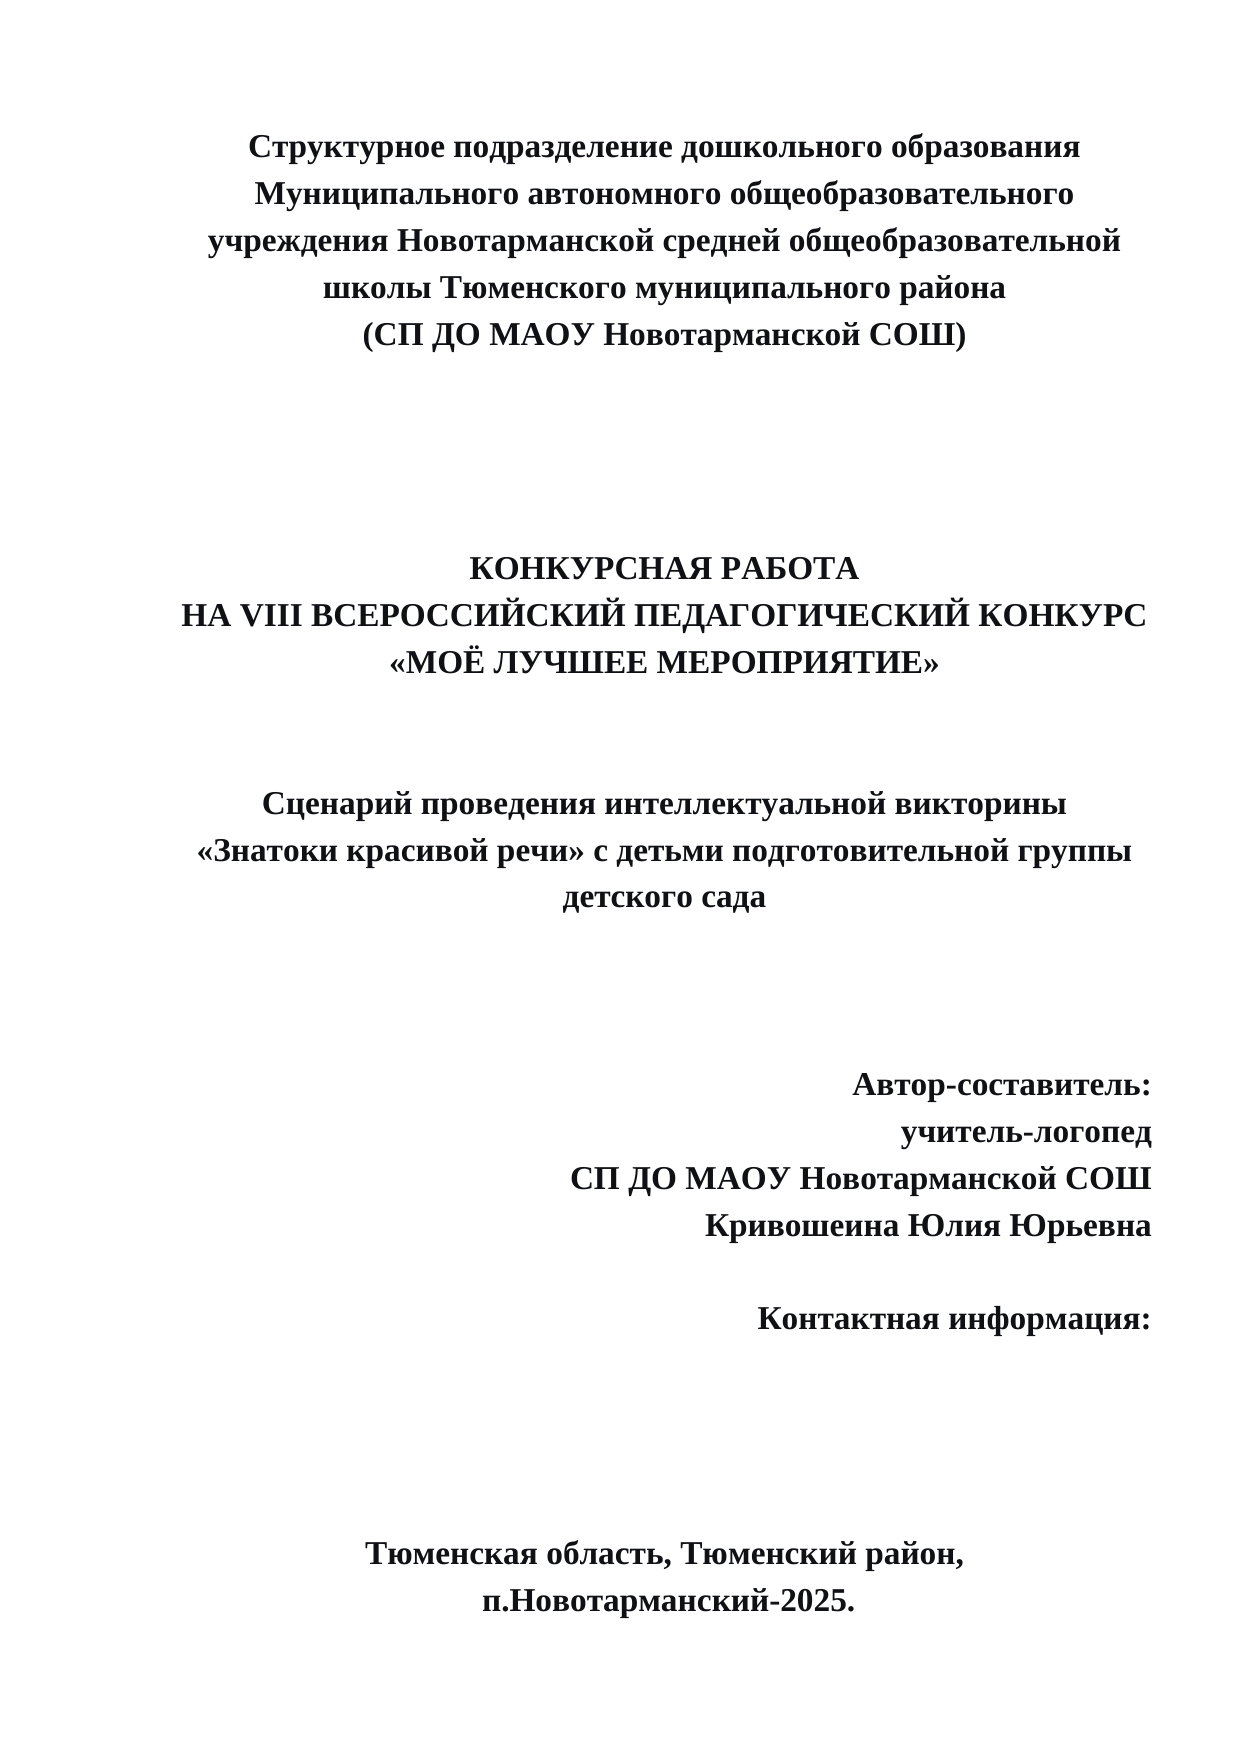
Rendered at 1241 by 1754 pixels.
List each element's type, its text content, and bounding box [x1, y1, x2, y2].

text «Знатоки красивой речи» с детьми подготовительной группы детского сада [177, 821, 1152, 915]
text Тюменская область, Тюменский район, [177, 1524, 1152, 1571]
text Муниципального автономного общеобразовательного учреждения Новотарманской средней общеобразовательной школы Тюменского муниципального района [177, 165, 1152, 306]
text «МОЁ ЛУЧШЕЕ МЕРОПРИЯТИЕ» [177, 634, 1152, 681]
text (СП ДО МАОУ Новотарманской СОШ) [177, 306, 1152, 352]
text Структурное подразделение дошкольного образования [177, 118, 1152, 165]
text Автор-составитель: [177, 1056, 1152, 1102]
text КОНКУРСНАЯ РАБОТА НА VIII ВСЕРОССИЙСКИЙ ПЕДАГОГИЧЕСКИЙ КОНКУРС [177, 540, 1152, 634]
text учитель-логопед [177, 1102, 1152, 1149]
text СП ДО МАОУ Новотарманской СОШ [177, 1149, 1152, 1196]
text Кривошеина Юлия Юрьевна [177, 1196, 1152, 1243]
text п.Новотарманский-2025. [177, 1571, 1152, 1618]
text Контактная информация: [177, 1290, 1152, 1337]
text Сценарий проведения интеллектуальной викторины [177, 774, 1152, 821]
